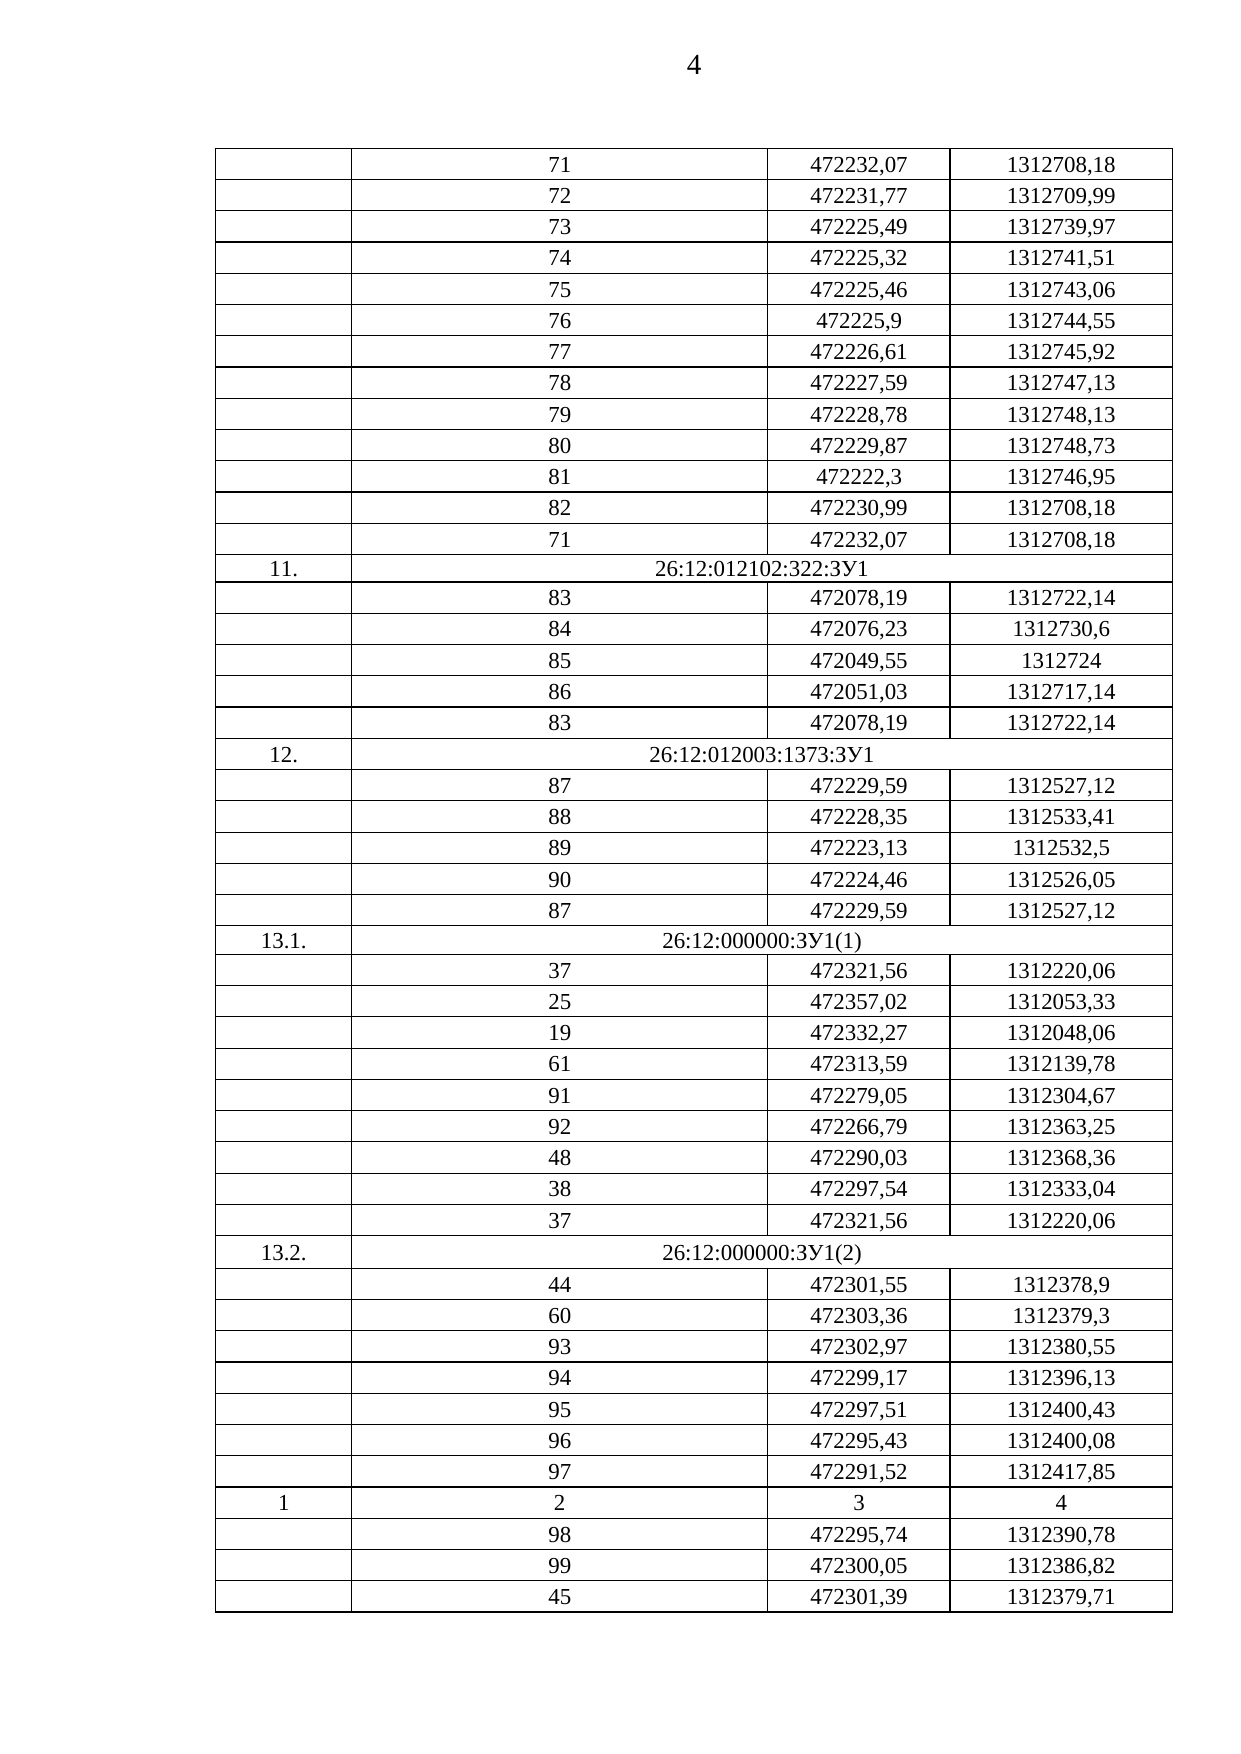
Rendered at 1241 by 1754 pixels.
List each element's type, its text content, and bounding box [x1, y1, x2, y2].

table_cell 472295,43 [768, 1425, 949, 1455]
table_cell 83 [352, 583, 767, 613]
table_cell [216, 1049, 351, 1079]
table_cell 90 [352, 864, 767, 894]
table_cell 472297,51 [768, 1394, 949, 1424]
table_cell 472303,36 [768, 1300, 949, 1330]
table_cell 472229,59 [768, 895, 949, 925]
table_cell 472301,55 [768, 1269, 949, 1299]
table_cell [216, 1331, 351, 1361]
table_cell 89 [352, 833, 767, 863]
table_cell [216, 336, 351, 366]
table_cell [216, 1205, 351, 1235]
table_cell 472357,02 [768, 986, 949, 1016]
table_cell 472228,35 [768, 801, 949, 832]
table_cell 1312527,12 [951, 895, 1172, 925]
table_cell 472228,78 [768, 399, 949, 429]
table_cell 472225,49 [768, 211, 949, 241]
table_cell 472301,39 [768, 1581, 949, 1611]
table_cell 1312526,05 [951, 864, 1172, 894]
table_cell 80 [352, 430, 767, 460]
table_cell 1312708,18 [951, 493, 1172, 523]
table_cell 1 [216, 1488, 351, 1518]
table_cell 12. [216, 739, 351, 769]
table_cell 1312722,14 [951, 583, 1172, 613]
table_cell [216, 493, 351, 523]
table_cell 1312722,14 [951, 708, 1172, 738]
table_cell 86 [352, 676, 767, 706]
table_cell [216, 1519, 351, 1549]
table_cell 73 [352, 211, 767, 241]
table_cell [216, 149, 351, 179]
table_cell [216, 1269, 351, 1299]
table_cell 1312709,99 [951, 180, 1172, 210]
table_cell 78 [352, 368, 767, 398]
table_cell 472297,54 [768, 1174, 949, 1204]
table_cell 472232,07 [768, 524, 949, 554]
table_cell 60 [352, 1300, 767, 1330]
table_cell 472321,56 [768, 1205, 949, 1235]
table_cell 1312400,43 [951, 1394, 1172, 1424]
table_cell 472049,55 [768, 645, 949, 675]
table_cell 472300,05 [768, 1550, 949, 1580]
table_cell 99 [352, 1550, 767, 1580]
table_cell [216, 708, 351, 738]
table_cell 38 [352, 1174, 767, 1204]
table_cell 472291,52 [768, 1456, 949, 1486]
table_cell 472224,46 [768, 864, 949, 894]
table_cell 84 [352, 614, 767, 644]
table_cell 1312739,97 [951, 211, 1172, 241]
table_cell 472332,27 [768, 1017, 949, 1047]
table_cell 87 [352, 770, 767, 800]
table_cell [216, 864, 351, 894]
table_cell 472231,77 [768, 180, 949, 210]
table_cell 1312386,82 [951, 1550, 1172, 1580]
table_cell 472321,56 [768, 955, 949, 985]
table_cell 1312748,73 [951, 430, 1172, 460]
table_cell [216, 1363, 351, 1393]
table_cell 91 [352, 1080, 767, 1110]
table_cell 472225,46 [768, 274, 949, 304]
table_cell 74 [352, 243, 767, 273]
table_cell 1312745,92 [951, 336, 1172, 366]
table_cell 37 [352, 955, 767, 985]
table_cell [216, 614, 351, 644]
table_cell 96 [352, 1425, 767, 1455]
table_cell 82 [352, 493, 767, 523]
table_cell 83 [352, 708, 767, 738]
table_cell [216, 1017, 351, 1047]
table_cell 1312048,06 [951, 1017, 1172, 1047]
table_cell 76 [352, 305, 767, 335]
table_cell 1312748,13 [951, 399, 1172, 429]
table_cell [216, 1080, 351, 1110]
table_cell 1312379,3 [951, 1300, 1172, 1330]
table_cell 1312333,04 [951, 1174, 1172, 1204]
table_cell [216, 1581, 351, 1611]
table_cell 1312390,78 [951, 1519, 1172, 1549]
table_cell 472227,59 [768, 368, 949, 398]
table_cell 472225,9 [768, 305, 949, 335]
table_cell 37 [352, 1205, 767, 1235]
table_cell 45 [352, 1581, 767, 1611]
table_cell [216, 368, 351, 398]
table_cell 1312527,12 [951, 770, 1172, 800]
table_cell 1312380,55 [951, 1331, 1172, 1361]
table_cell 1312708,18 [951, 149, 1172, 179]
table_cell 1312747,13 [951, 368, 1172, 398]
table_cell 4 [951, 1488, 1172, 1518]
table_cell 1312744,55 [951, 305, 1172, 335]
table_cell 98 [352, 1519, 767, 1549]
table_cell 472051,03 [768, 676, 949, 706]
table_cell 13.2. [216, 1236, 351, 1268]
table_cell 472229,87 [768, 430, 949, 460]
table_cell 472076,23 [768, 614, 949, 644]
table_cell [216, 274, 351, 304]
table_cell 1312220,06 [951, 1205, 1172, 1235]
table_cell 472226,61 [768, 336, 949, 366]
table_cell 1312417,85 [951, 1456, 1172, 1486]
table_cell 1312139,78 [951, 1049, 1172, 1079]
table_cell 472078,19 [768, 708, 949, 738]
table_cell 1312741,51 [951, 243, 1172, 273]
table_cell 1312368,36 [951, 1142, 1172, 1172]
table_cell 97 [352, 1456, 767, 1486]
table_cell [216, 1174, 351, 1204]
table_cell 472295,74 [768, 1519, 949, 1549]
table_cell 1312396,13 [951, 1363, 1172, 1393]
table_cell 93 [352, 1331, 767, 1361]
table_cell 472230,99 [768, 493, 949, 523]
table_cell [216, 1394, 351, 1424]
table_cell 472223,13 [768, 833, 949, 863]
table_cell 1312724 [951, 645, 1172, 675]
table_cell [216, 524, 351, 554]
table_cell 88 [352, 801, 767, 832]
table_cell 1312746,95 [951, 461, 1172, 491]
table_cell [216, 986, 351, 1016]
table_cell [216, 1111, 351, 1141]
table_cell 25 [352, 986, 767, 1016]
table_cell 1312304,67 [951, 1080, 1172, 1110]
table_cell 26:12:012003:1373:ЗУ1 [352, 739, 1172, 769]
table_cell 71 [352, 524, 767, 554]
table_cell 1312379,71 [951, 1581, 1172, 1611]
table_cell 472225,32 [768, 243, 949, 273]
table_cell [216, 770, 351, 800]
table_cell [216, 180, 351, 210]
table_cell [216, 430, 351, 460]
table_cell [216, 1300, 351, 1330]
table_cell 26:12:000000:ЗУ1(2) [352, 1236, 1172, 1268]
table_cell 1312053,33 [951, 986, 1172, 1016]
table_cell 92 [352, 1111, 767, 1141]
table_cell 26:12:012102:322:ЗУ1 [352, 555, 1172, 581]
table_cell [216, 955, 351, 985]
table_cell [216, 895, 351, 925]
table_cell 1312363,25 [951, 1111, 1172, 1141]
table_cell 87 [352, 895, 767, 925]
table_cell 3 [768, 1488, 949, 1518]
table_cell 1312400,08 [951, 1425, 1172, 1455]
table_cell 26:12:000000:ЗУ1(1) [352, 926, 1172, 954]
table_cell 472302,97 [768, 1331, 949, 1361]
table_cell 1312708,18 [951, 524, 1172, 554]
table_cell 71 [352, 149, 767, 179]
table_cell [216, 243, 351, 273]
table_cell [216, 1550, 351, 1580]
table_cell 44 [352, 1269, 767, 1299]
table_cell 95 [352, 1394, 767, 1424]
table_cell [216, 833, 351, 863]
table_cell [216, 676, 351, 706]
table_cell 472279,05 [768, 1080, 949, 1110]
table_cell 472290,03 [768, 1142, 949, 1172]
table_cell 472222,3 [768, 461, 949, 491]
table_cell 81 [352, 461, 767, 491]
table_cell [216, 399, 351, 429]
table_cell 1312743,06 [951, 274, 1172, 304]
table_cell [216, 1425, 351, 1455]
table_cell [216, 1142, 351, 1172]
table_cell [216, 645, 351, 675]
table_cell [216, 1456, 351, 1486]
table_cell 472078,19 [768, 583, 949, 613]
table_cell 472299,17 [768, 1363, 949, 1393]
table_cell [216, 583, 351, 613]
table_cell 19 [352, 1017, 767, 1047]
table_cell 1312717,14 [951, 676, 1172, 706]
table_cell [216, 305, 351, 335]
table_cell 1312220,06 [951, 955, 1172, 985]
table_cell 472266,79 [768, 1111, 949, 1141]
table_cell 85 [352, 645, 767, 675]
table_cell 472232,07 [768, 149, 949, 179]
table_cell [216, 461, 351, 491]
table_cell 75 [352, 274, 767, 304]
table_cell 2 [352, 1488, 767, 1518]
table_cell 472229,59 [768, 770, 949, 800]
table_cell 77 [352, 336, 767, 366]
table_cell 79 [352, 399, 767, 429]
table_cell 11. [216, 555, 351, 581]
table_cell 61 [352, 1049, 767, 1079]
table_cell [216, 211, 351, 241]
table_cell 1312730,6 [951, 614, 1172, 644]
table_cell 13.1. [216, 926, 351, 954]
table_cell 1312532,5 [951, 833, 1172, 863]
table_cell 48 [352, 1142, 767, 1172]
table_cell 1312533,41 [951, 801, 1172, 832]
table_cell 472313,59 [768, 1049, 949, 1079]
table_cell 94 [352, 1363, 767, 1393]
table_cell 72 [352, 180, 767, 210]
table_cell [216, 801, 351, 832]
table_cell 1312378,9 [951, 1269, 1172, 1299]
